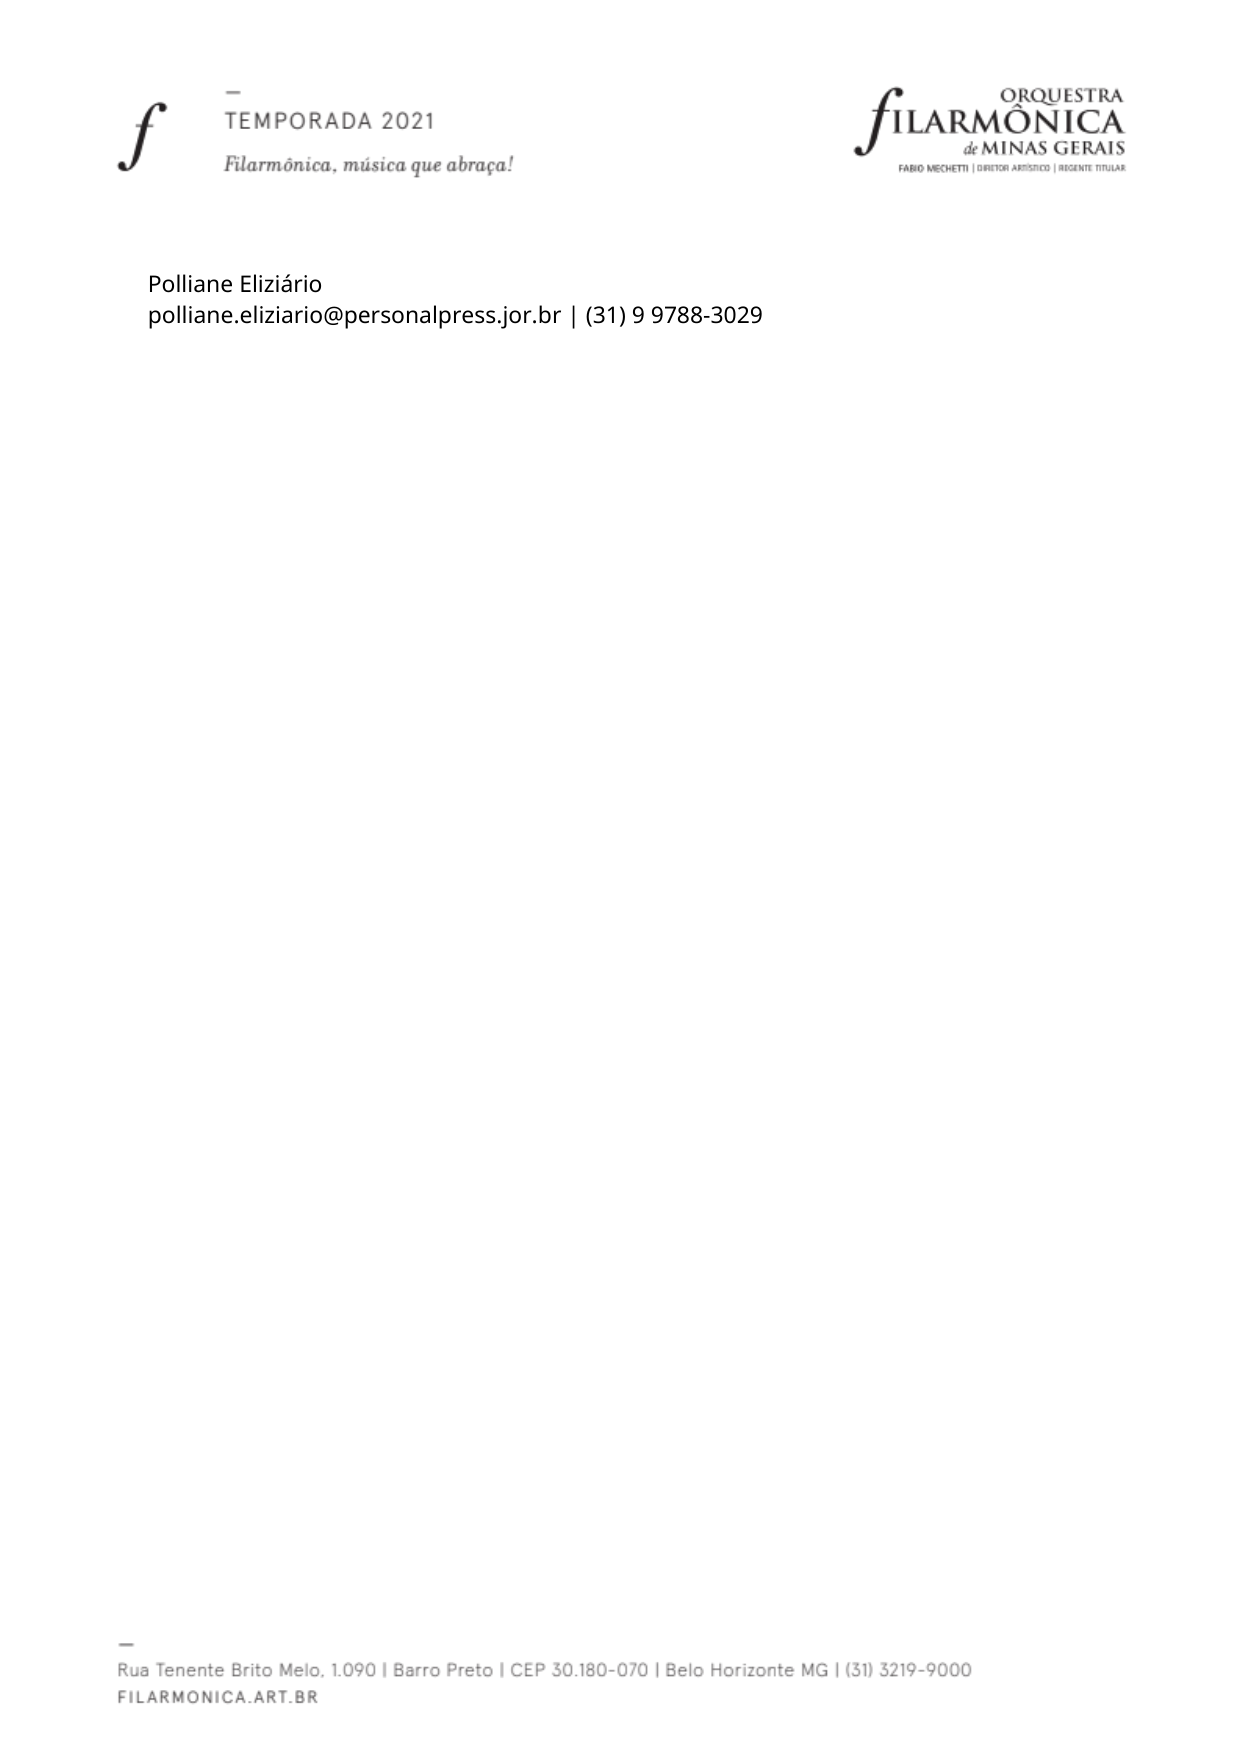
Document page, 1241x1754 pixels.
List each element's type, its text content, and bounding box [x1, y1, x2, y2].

text polliane.eliziario@personalpress.jor.br | (31) 9 9788-3029 [148, 299, 1092, 330]
text Polliane Eliziário [148, 267, 1092, 299]
